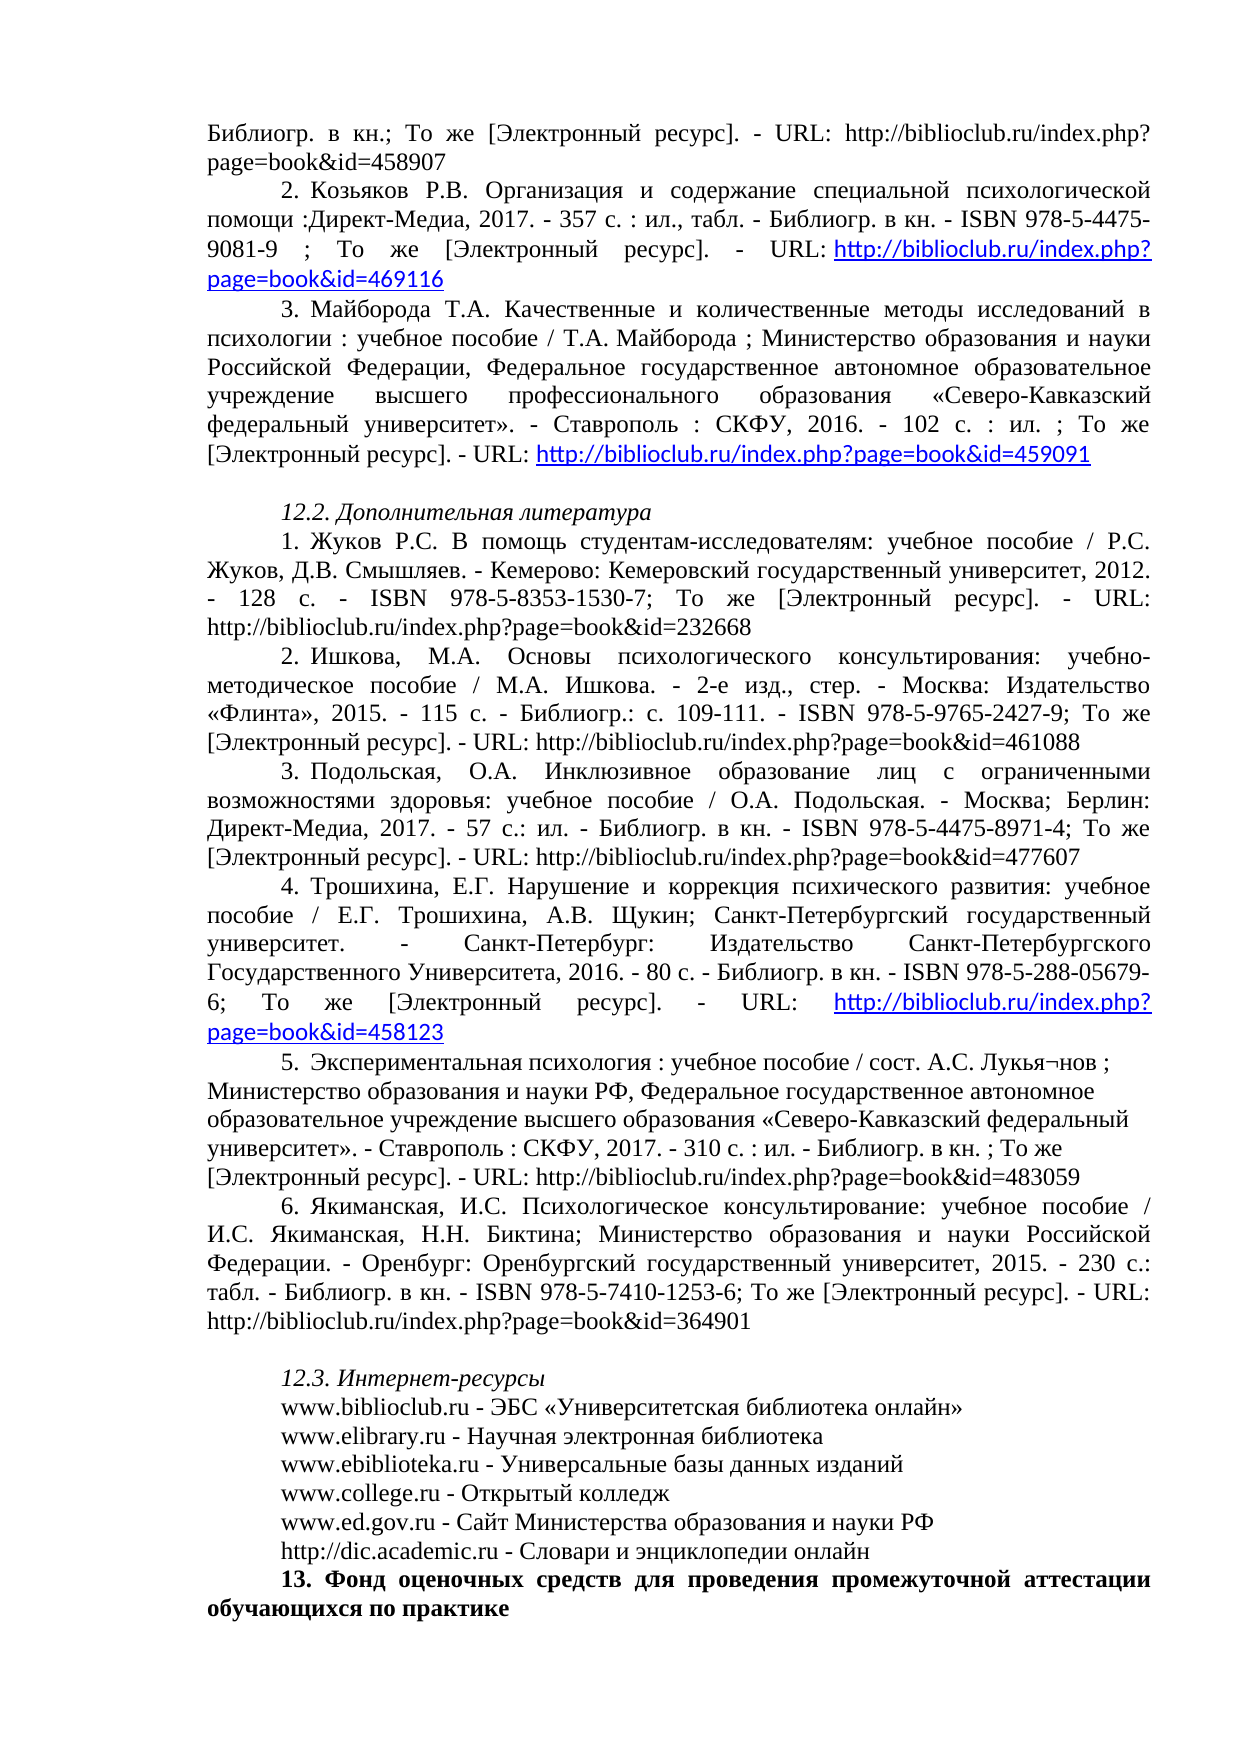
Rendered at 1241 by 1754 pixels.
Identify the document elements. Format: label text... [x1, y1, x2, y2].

list Жуков Р.С. В помощь студентам-исследователям: учебное пособие / Р.С. Жуков, Д.В. Смышляев. - Кемерово: Кемеровский государственный университет, 2012. - 128 с. - ISBN 978-5-8353-1530-7; То же [Электронный ресурс]. - URL: http://biblioclub.ru/index.php?page=book&id=232668 [207, 526, 1152, 641]
text www.college.ru - Открытый колледж [207, 1478, 1152, 1507]
list Майборода Т.А. Качественные и количественные методы исследований в психологии : учебное пособие / Т.А. Майборода ; Министерство образования и науки Российской Федерации, Федеральное государственное автономное образовательное учреждение высшего профессионального образования «Северо-Кавказский федеральный университет». - Ставрополь : СКФУ, 2016. - 102 с. : ил. ; То же [Электронный ресурс]. - URL: http://biblioclub.ru/index.php?page=book&id=459091 [207, 294, 1152, 468]
list Ишкова, М.А. Основы психологического консультирования: учебно-методическое пособие / М.А. Ишкова. - 2-е изд., стер. - Москва: Издательство «Флинта», 2015. - 115 с. - Библиогр.: с. 109-111. - ISBN 978-5-9765-2427-9; То же [Электронный ресурс]. - URL: http://biblioclub.ru/index.php?page=book&id=461088 [207, 641, 1152, 756]
text www.biblioclub.ru - ЭБС «Университетская библиотека онлайн» [207, 1392, 1152, 1421]
text 12.2. Дополнительная литература [207, 497, 1152, 526]
text 13. Фонд оценочных средств для проведения промежуточной аттестации обучающихся по практике [207, 1564, 1152, 1622]
text www.ebiblioteka.ru - Универсальные базы данных изданий [207, 1449, 1152, 1478]
text http://dic.academic.ru - Словари и энциклопедии онлайн [207, 1536, 1152, 1564]
list Якиманская, И.С. Психологическое консультирование: учебное пособие / И.С. Якиманская, Н.Н. Биктина; Министерство образования и науки Российской Федерации. - Оренбург: Оренбургский государственный университет, 2015. - 230 с.: табл. - Библиогр. в кн. - ISBN 978-5-7410-1253-6; То же [Электронный ресурс]. - URL: http://biblioclub.ru/index.php?page=book&id=364901 [207, 1191, 1152, 1334]
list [207, 118, 1152, 176]
list Козьяков Р.В. Организация и содержание специальной психологической помощи :Директ-Медиа, 2017. - 357 с. : ил., табл. - Библиогр. в кн. - ISBN 978-5-4475-9081-9 ; То же [Электронный ресурс]. - URL: http://biblioclub.ru/index.php?page=book&id=469116 [207, 176, 1152, 294]
list Подольская, О.А. Инклюзивное образование лиц с ограниченными возможностями здоровья: учебное пособие / О.А. Подольская. - Москва; Берлин: Директ-Медиа, 2017. - 57 с.: ил. - Библиогр. в кн. - ISBN 978-5-4475-8971-4; То же [Электронный ресурс]. - URL: http://biblioclub.ru/index.php?page=book&id=477607 [207, 756, 1152, 871]
text 12.3. Интернет-ресурсы [207, 1363, 1152, 1392]
list Трошихина, Е.Г. Нарушение и коррекция психического развития: учебное пособие / Е.Г. Трошихина, А.В. Щукин; Санкт-Петербургский государственный университет. - Санкт-Петербург: Издательство Санкт-Петербургского Государственного Университета, 2016. - 80 с. - Библиогр. в кн. - ISBN 978-5-288-05679-6; То же [Электронный ресурс]. - URL: http://biblioclub.ru/index.php?page=book&id=458123 [207, 871, 1152, 1047]
list Экспериментальная психология : учебное пособие / сост. А.С. Лукья¬нов ; Министерство образования и науки РФ, Федеральное государственное автономное образовательное учреждение высшего образования «Северо-Кавказский федеральный университет». - Ставрополь : СКФУ, 2017. - 310 с. : ил. - Библиогр. в кн. ; То же [Электронный ресурс]. - URL: http://biblioclub.ru/index.php?page=book&id=483059 [207, 1047, 1152, 1191]
text www.ed.gov.ru - Сайт Министерства образования и науки РФ [207, 1507, 1152, 1536]
text www.elibrary.ru - Научная электронная библиотека [207, 1421, 1152, 1449]
